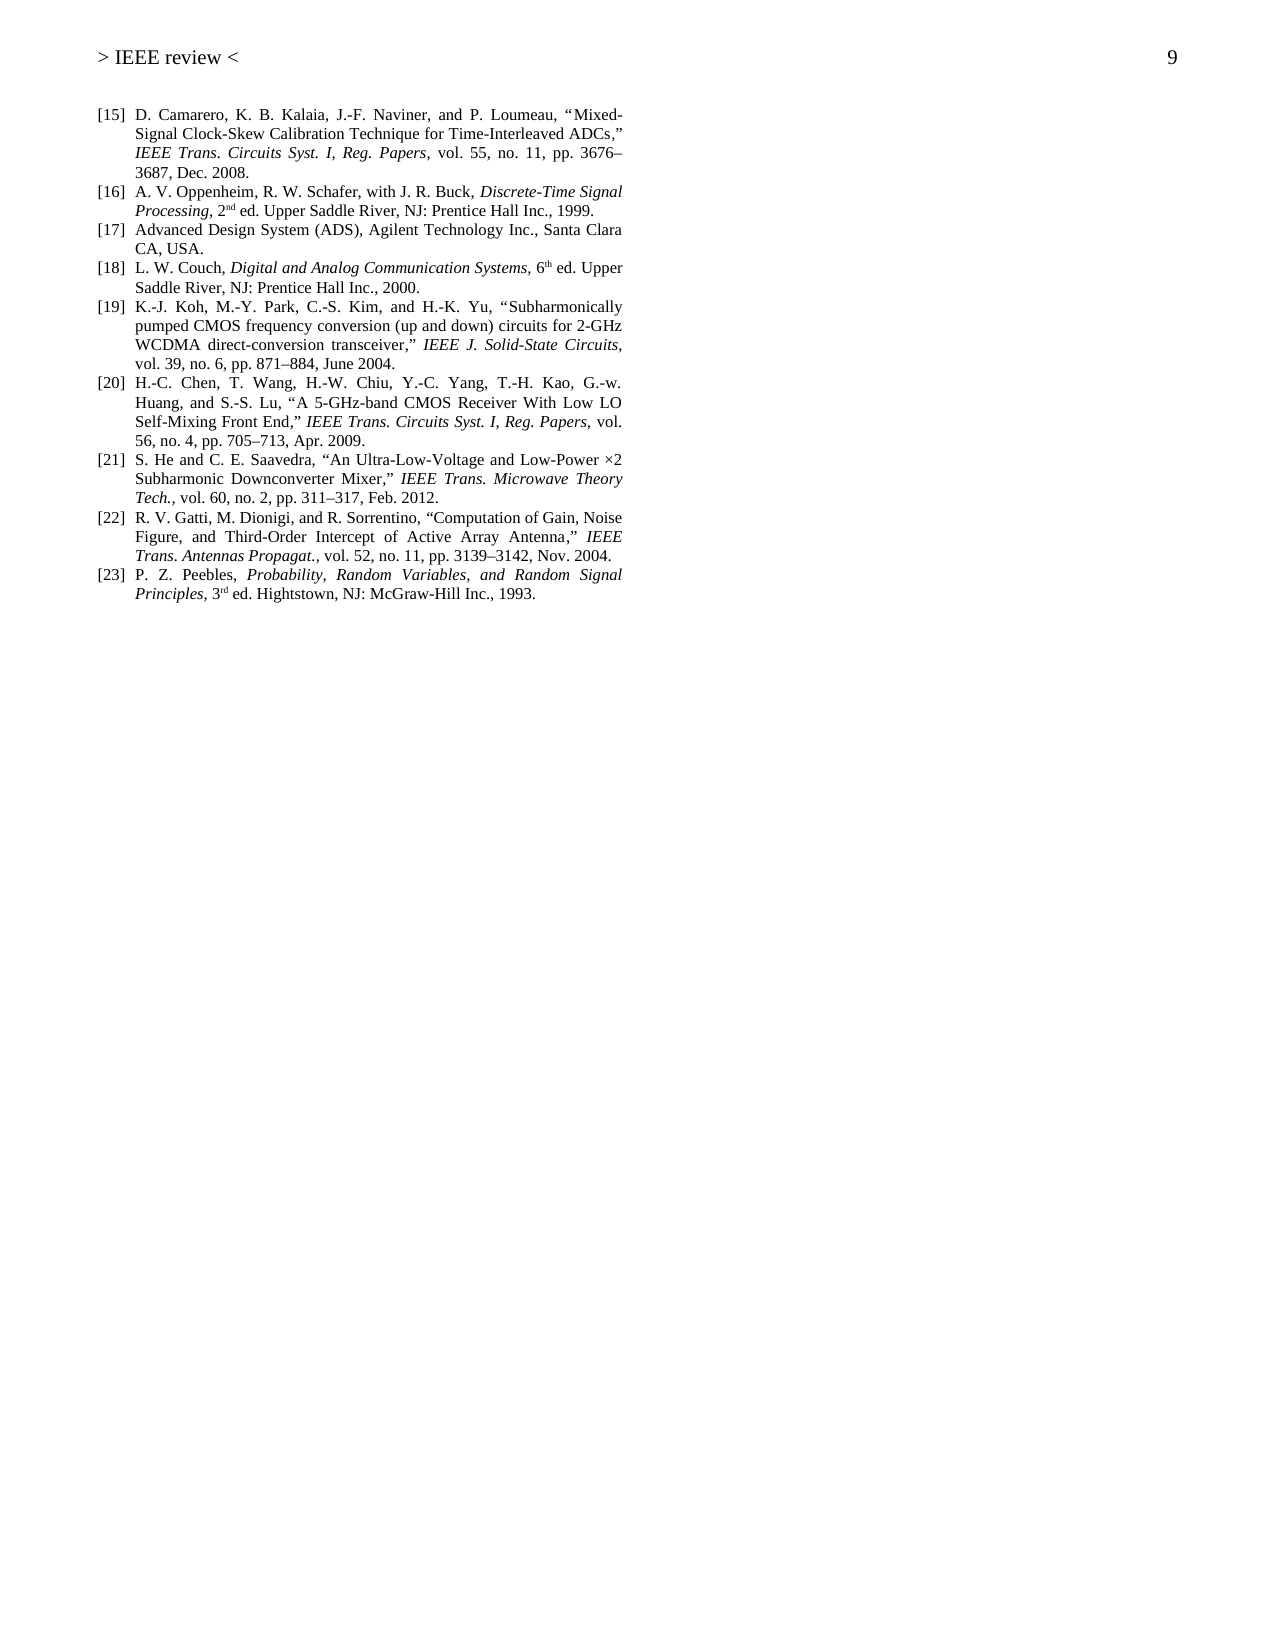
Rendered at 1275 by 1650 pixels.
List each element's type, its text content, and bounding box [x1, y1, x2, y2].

list L. W. Couch, Digital and Analog Communication Systems, 6th ed. Upper Saddle River, NJ: Prentice Hall Inc., 2000. [97, 258, 622, 297]
list K.-J. Koh, M.-Y. Park, C.-S. Kim, and H.-K. Yu, “Subharmonically pumped CMOS frequency conversion (up and down) circuits for 2-GHz WCDMA direct-conversion transceiver,” IEEE J. Solid-State Circuits, vol. 39, no. 6, pp. 871–884, June 2004. [97, 297, 622, 373]
list H.-C. Chen, T. Wang, H.-W. Chiu, Y.-C. Yang, T.-H. Kao, G.-w. Huang, and S.-S. Lu, “A 5-GHz-band CMOS Receiver With Low LO Self-Mixing Front End,” IEEE Trans. Circuits Syst. I, Reg. Papers, vol. 56, no. 4, pp. 705–713, Apr. 2009. [97, 373, 622, 450]
list Advanced Design System (ADS), Agilent Technology Inc., Santa Clara CA, USA. [97, 220, 622, 258]
list A. V. Oppenheim, R. W. Schafer, with J. R. Buck, Discrete-Time Signal Processing, 2nd ed. Upper Saddle River, NJ: Prentice Hall Inc., 1999. [97, 182, 622, 220]
list D. Camarero, K. B. Kalaia, J.-F. Naviner, and P. Loumeau, “Mixed-Signal Clock-Skew Calibration Technique for Time-Interleaved ADCs,” IEEE Trans. Circuits Syst. I, Reg. Papers, vol. 55, no. 11, pp. 3676–3687, Dec. 2008. [97, 105, 622, 182]
list S. He and C. E. Saavedra, “An Ultra-Low-Voltage and Low-Power ×2 Subharmonic Downconverter Mixer,” IEEE Trans. Microwave Theory Tech., vol. 60, no. 2, pp. 311–317, Feb. 2012. [97, 450, 622, 507]
list P. Z. Peebles, Probability, Random Variables, and Random Signal Principles, 3rd ed. Hightstown, NJ: McGraw-Hill Inc., 1993. [97, 565, 622, 603]
list R. V. Gatti, M. Dionigi, and R. Sorrentino, “Computation of Gain, Noise Figure, and Third-Order Intercept of Active Array Antenna,” IEEE Trans. Antennas Propagat., vol. 52, no. 11, pp. 3139–3142, Nov. 2004. [97, 507, 622, 565]
